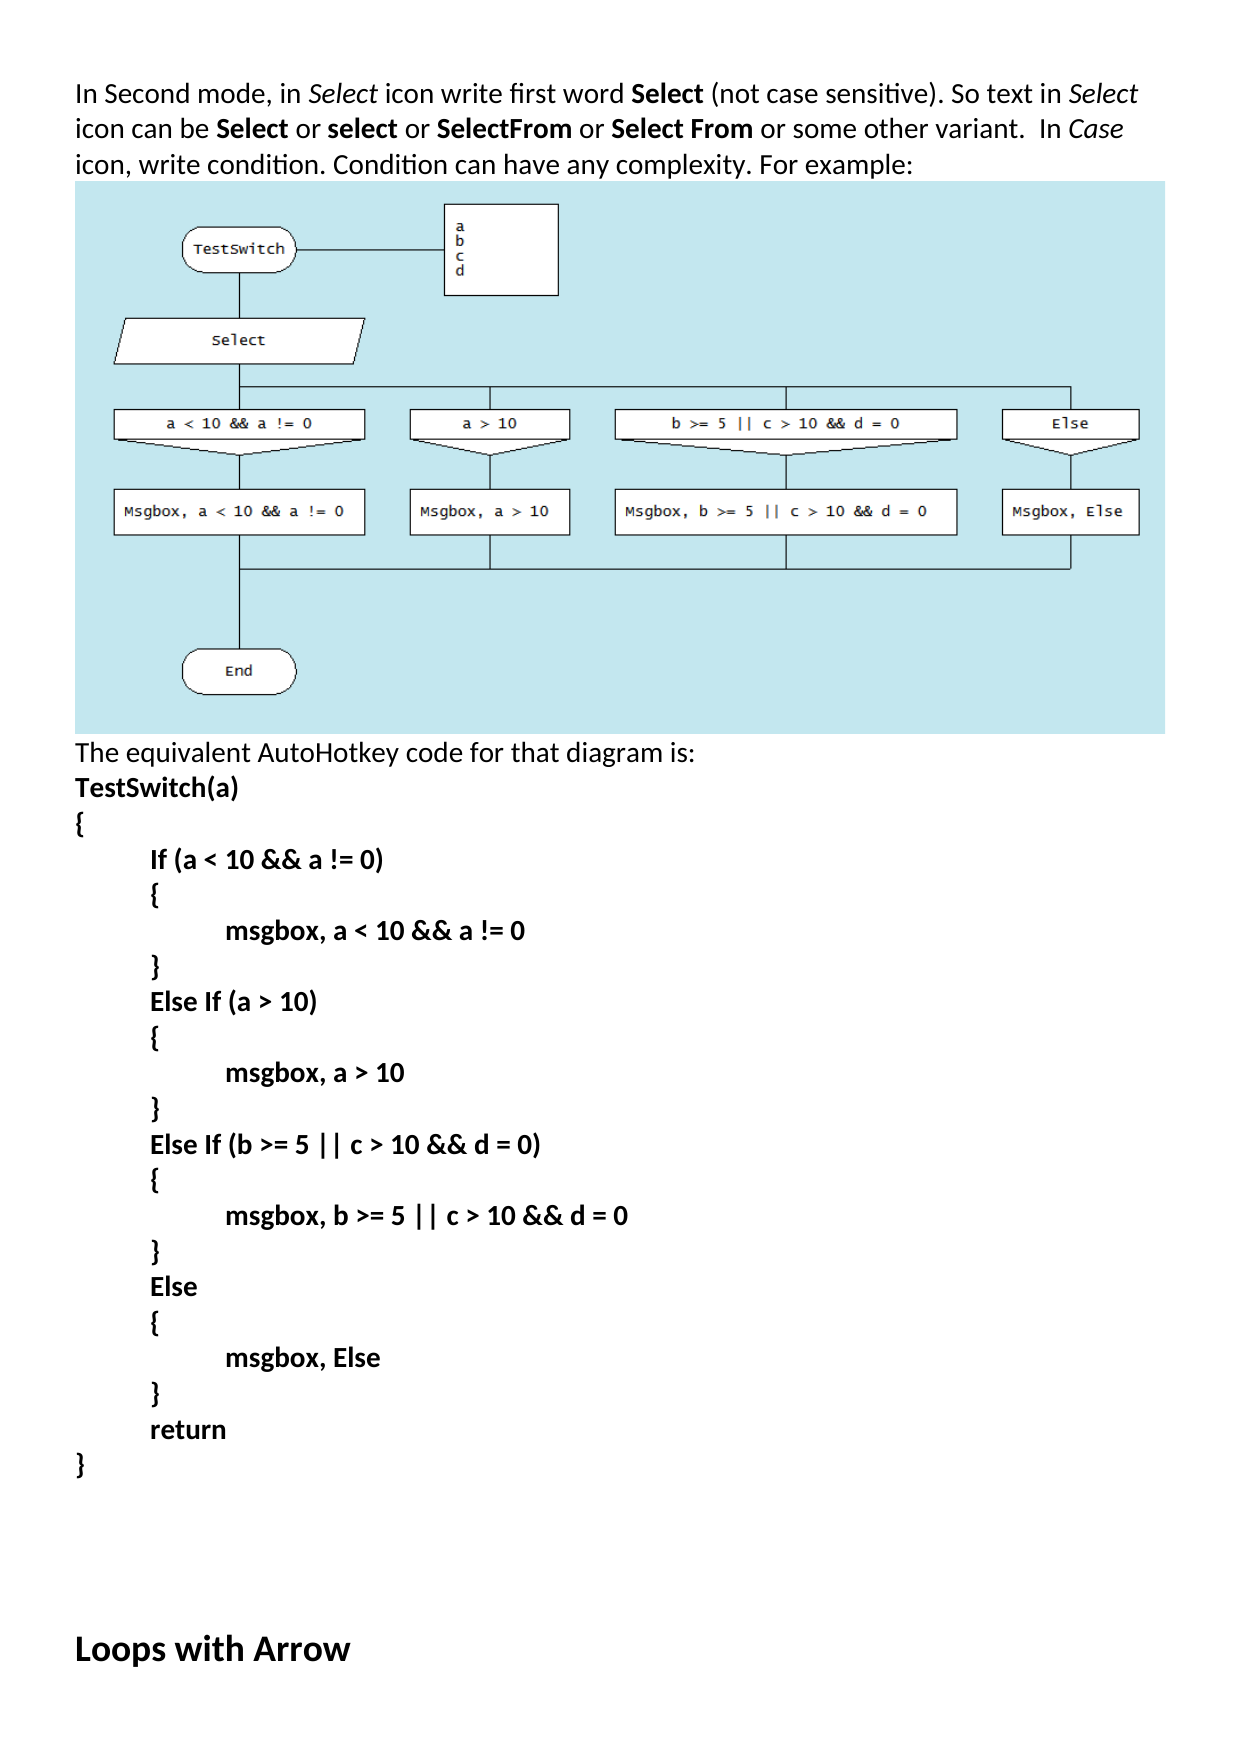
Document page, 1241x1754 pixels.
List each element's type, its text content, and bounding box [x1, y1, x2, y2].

text { [75, 1161, 1165, 1197]
text Else If (b >= 5 || c > 10 && d = 0) [75, 1126, 1165, 1161]
text { [75, 1304, 1165, 1339]
text msgbox, a > 10 [75, 1054, 1165, 1090]
text In Second mode, in Select icon write first word Select (not case sensitive). So text in Select icon can be Select or select or SelectFrom or Select From or some other variant. In Case icon, write condition. Condition can have any complexity. For example: [75, 75, 1165, 181]
text } [75, 1446, 1165, 1482]
text The equivalent AutoHotkey code for that diagram is: [75, 734, 1165, 769]
text Else If (a > 10) [75, 983, 1165, 1019]
text } [75, 1233, 1165, 1268]
text { [75, 1019, 1165, 1054]
text msgbox, b >= 5 || c > 10 && d = 0 [75, 1197, 1165, 1233]
text If (a < 10 && a != 0) [75, 841, 1165, 876]
text } [75, 1375, 1165, 1411]
text TestSwitch(a) [75, 769, 1165, 805]
text return [75, 1411, 1165, 1446]
text Loops with Arrow [75, 1624, 1165, 1670]
text { [75, 876, 1165, 912]
text msgbox, a < 10 && a != 0 [75, 912, 1165, 948]
text msgbox, Else [75, 1339, 1165, 1375]
text { [75, 805, 1165, 841]
text } [75, 1090, 1165, 1126]
picture [75, 181, 1166, 734]
text Else [75, 1268, 1165, 1304]
text } [75, 948, 1165, 983]
